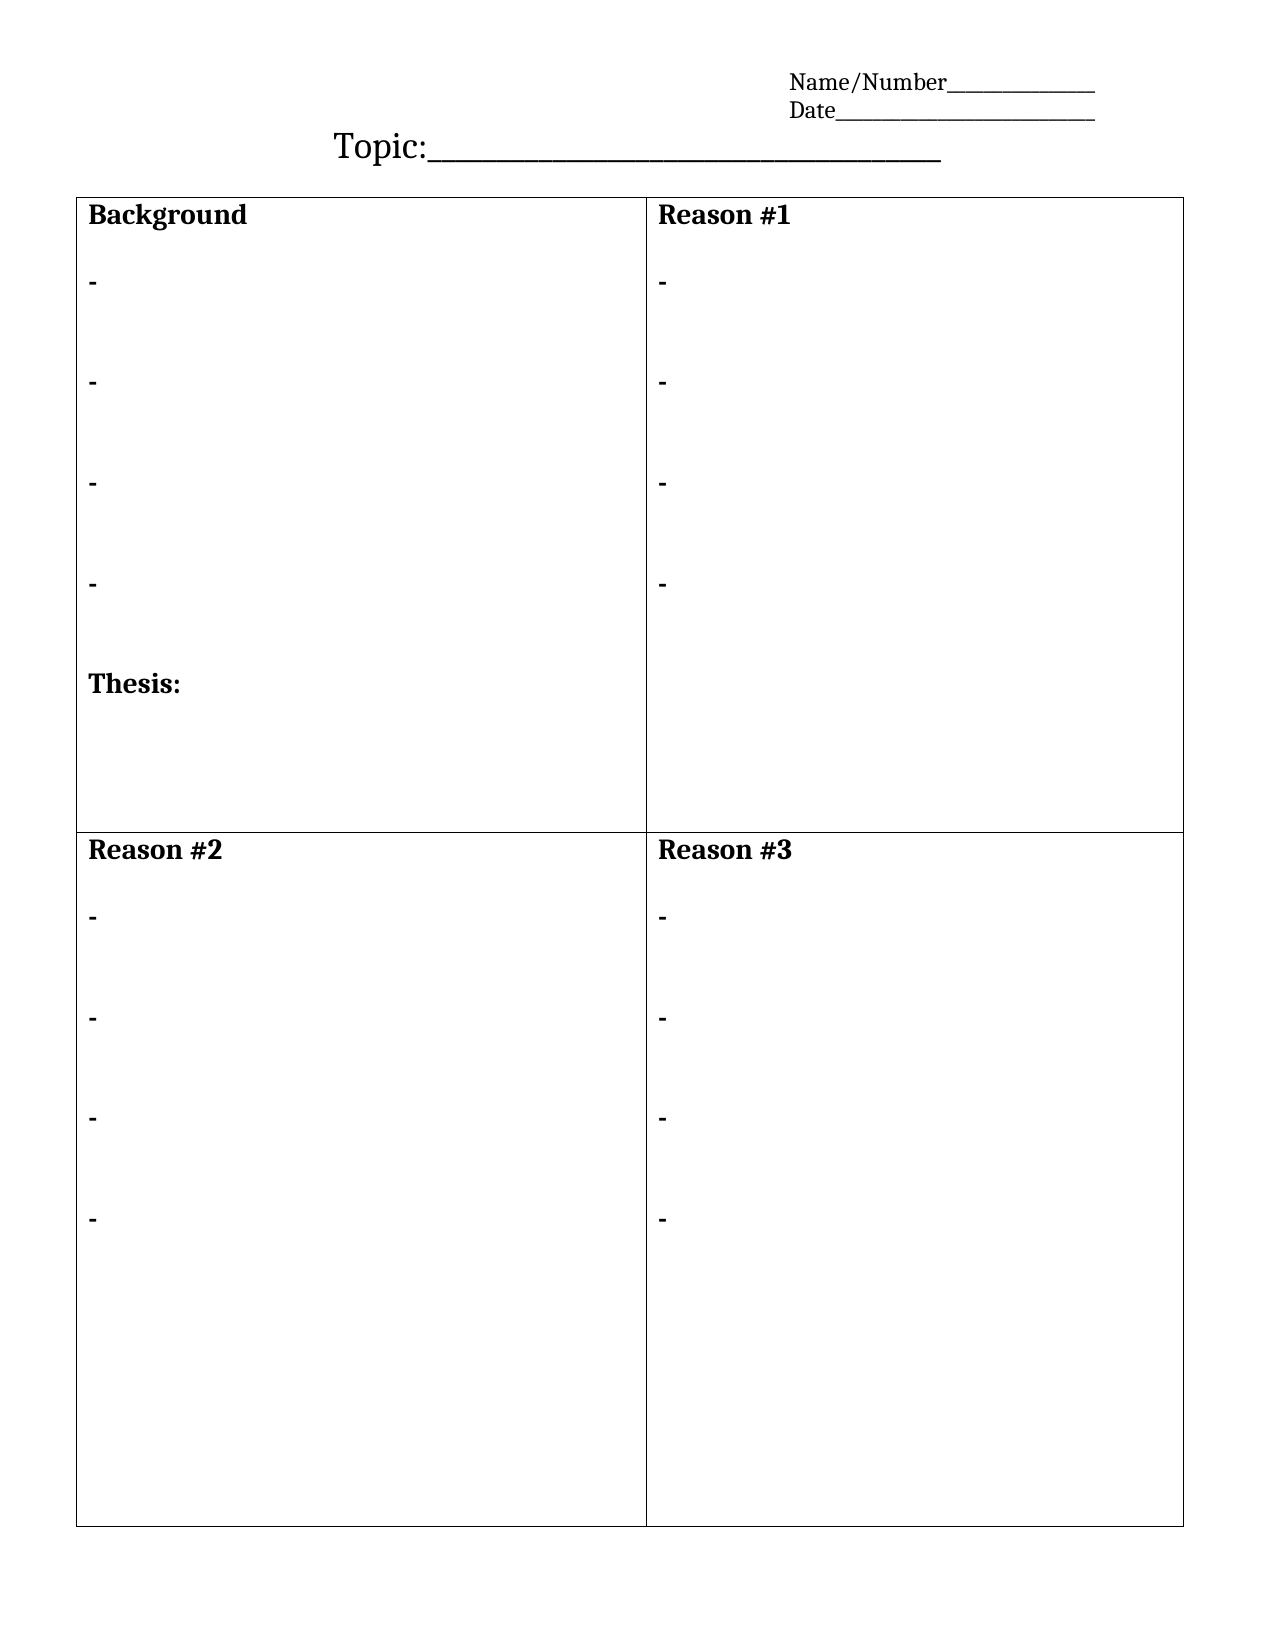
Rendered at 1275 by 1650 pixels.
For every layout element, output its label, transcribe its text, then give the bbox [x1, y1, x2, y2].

text Name/Number________________ [180, 67, 1095, 96]
text Topic:_____________________________________ [180, 125, 1095, 168]
table_header Reason #1 - - - - [647, 198, 1183, 832]
table_cell Reason #2 - - - - [77, 833, 646, 1526]
table_header Background - - - - Thesis: [77, 198, 646, 832]
text Date____________________________ [180, 96, 1095, 125]
table_cell Reason #3 - - - - [647, 833, 1183, 1526]
